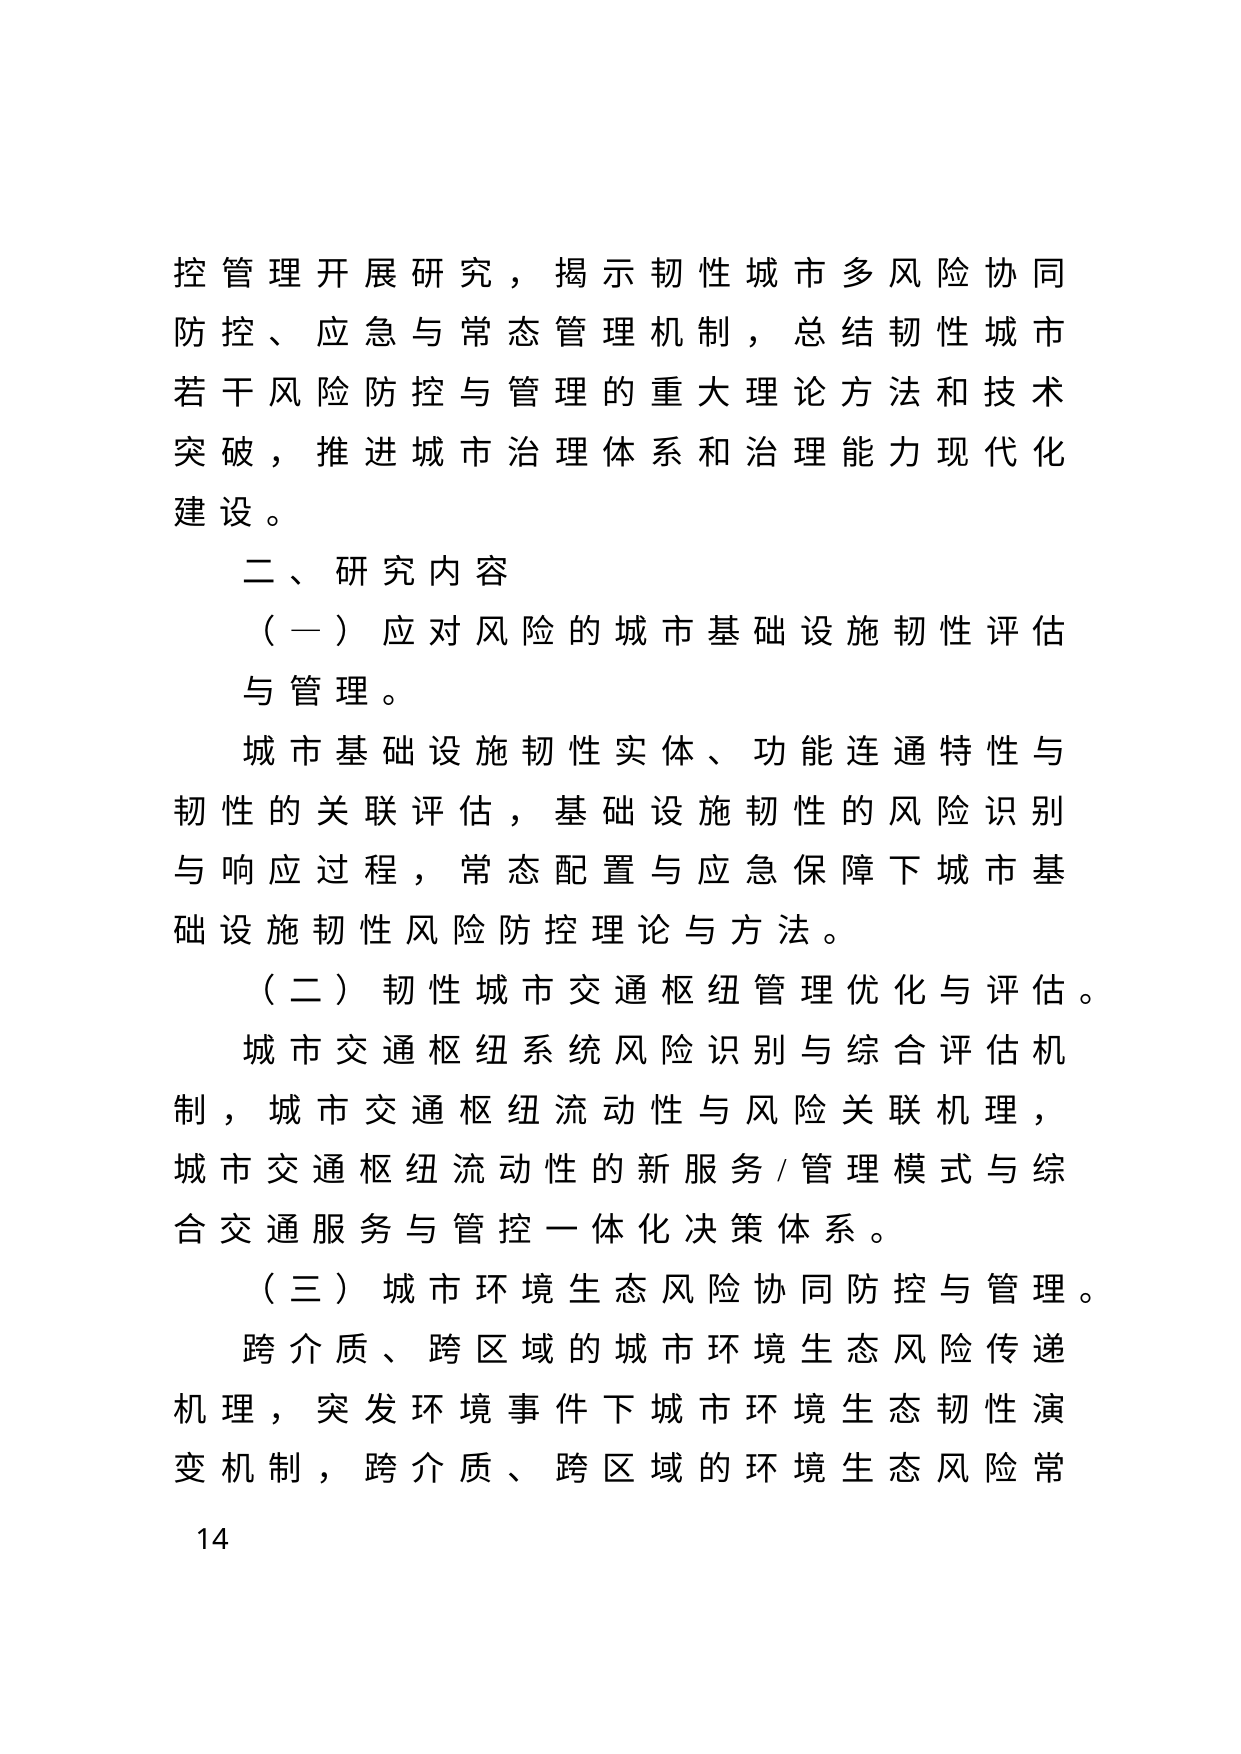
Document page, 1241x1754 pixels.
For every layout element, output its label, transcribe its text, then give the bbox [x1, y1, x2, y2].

text （二）韧性城市交通枢纽管理优化与评估。 [223, 958, 1079, 1018]
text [173, 241, 1079, 539]
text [173, 1317, 1079, 1496]
text （三）城市环境生态风险协同防控与管理。 [223, 1257, 1079, 1317]
text 城市基础设施韧性实体、功能连通特性与韧性的关联评估，基础设施韧性的风险识别与响应过程，常态配置与应急保障下城市基础设施韧性风险防控理论与方法。 [173, 719, 1079, 958]
text （—）应对风险的城市基础设施韧性评估与管理。 [223, 599, 1079, 719]
text 城市交通枢纽系统风险识别与综合评估机制，城市交通枢纽流动性与风险关联机理，城市交通枢纽流动性的新服务/管理模式与综合交通服务与管控一体化决策体系。 [173, 1018, 1079, 1257]
text 二、研究内容 [173, 539, 1079, 599]
